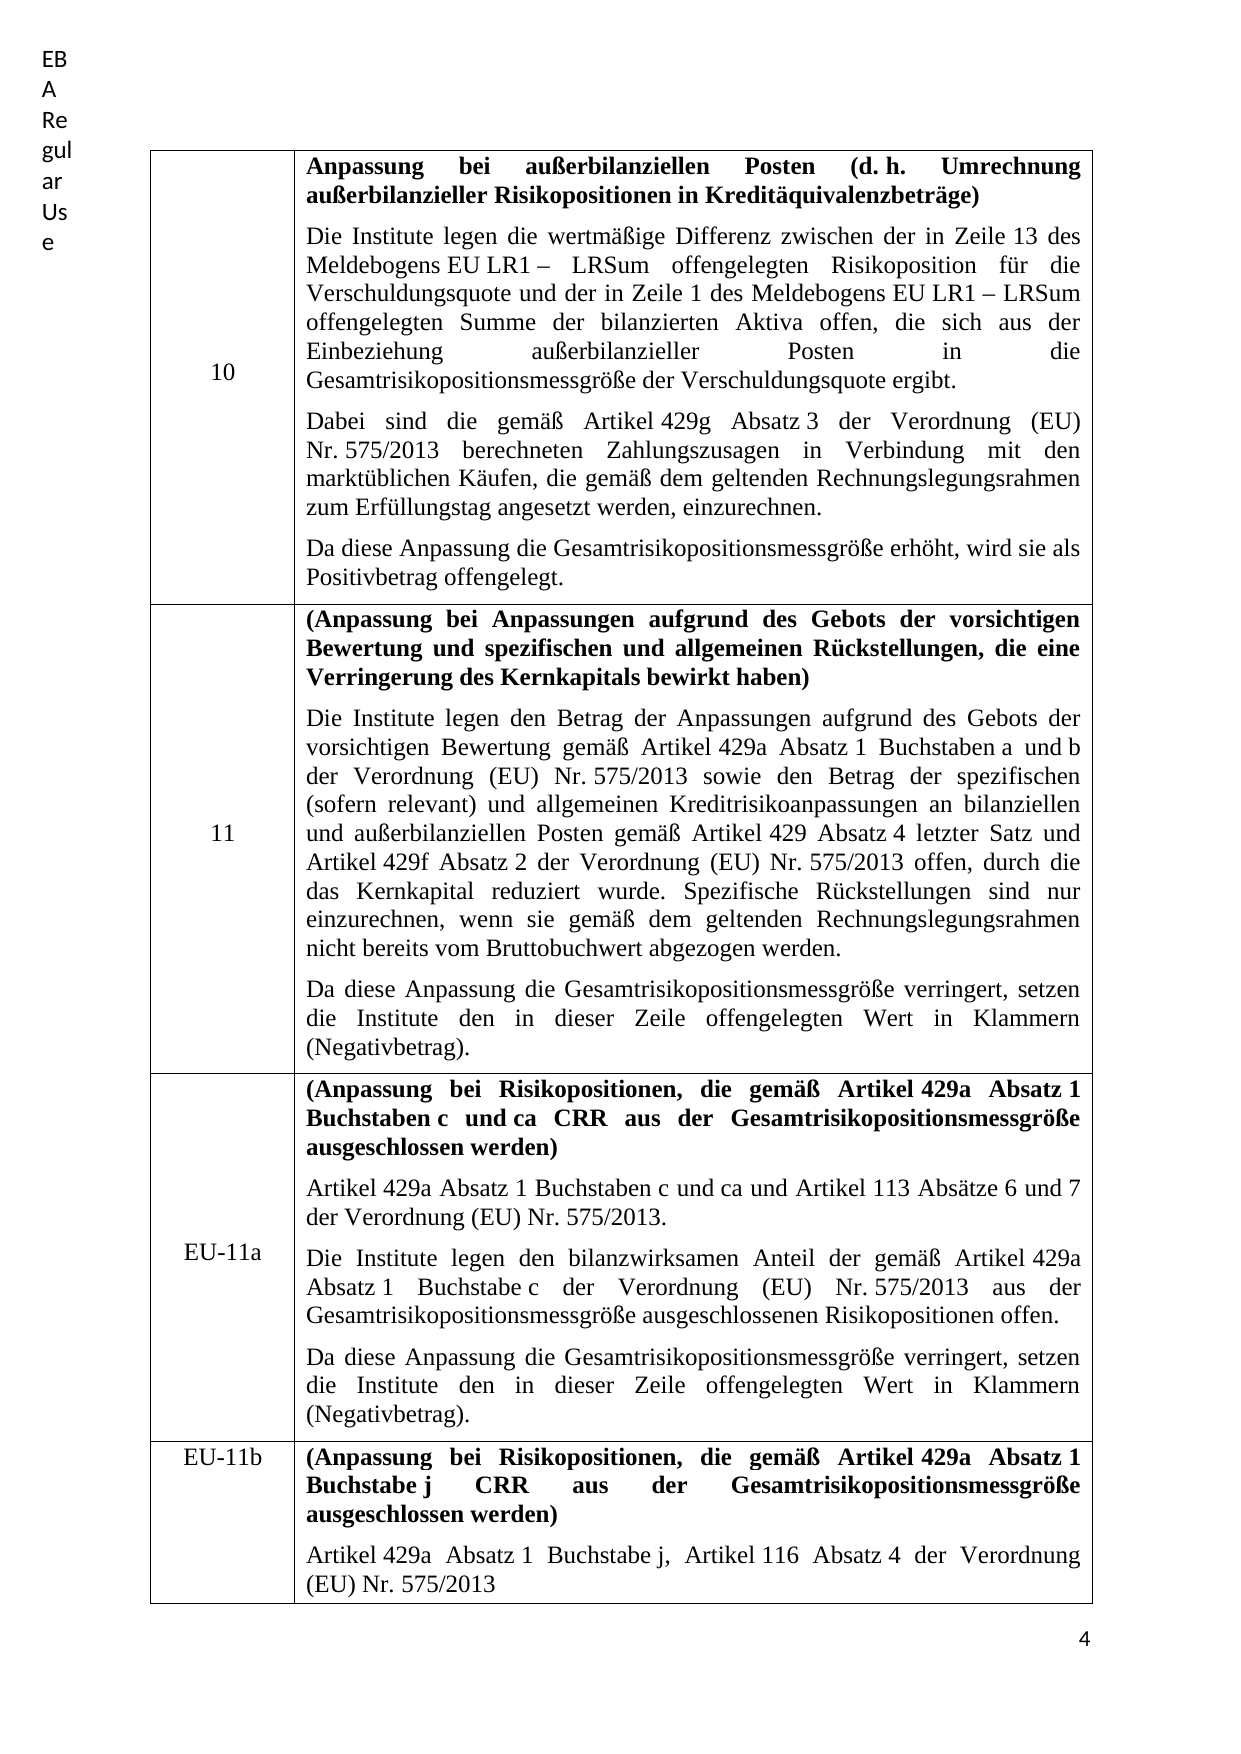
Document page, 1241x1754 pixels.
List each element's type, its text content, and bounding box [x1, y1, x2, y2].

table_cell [295, 1442, 1092, 1603]
table_cell 11 [151, 605, 294, 1073]
table_cell EU-11a [151, 1074, 294, 1441]
table_cell Anpassung bei außerbilanziellen Posten (d. h. Umrechnung außerbilanzieller Risikopositionen in Kreditäquivalenzbeträge) Die Institute legen die wertmäßige Differenz zwischen der in Zeile 13 des Meldebogens EU LR1 – LRSum offengelegten Risikoposition für die Verschuldungsquote und der in Zeile 1 des Meldebogens EU LR1 – LRSum offengelegten Summe der bilanzierten Aktiva offen, die sich aus der Einbeziehung außerbilanzieller Posten in die Gesamtrisikopositionsmessgröße der Verschuldungsquote ergibt. Dabei sind die gemäß Artikel 429g Absatz 3 der Verordnung (EU) Nr. 575/2013 berechneten Zahlungszusagen in Verbindung mit den marktüblichen Käufen, die gemäß dem geltenden Rechnungslegungsrahmen zum Erfüllungstag angesetzt werden, einzurechnen. Da diese Anpassung die Gesamtrisikopositionsmessgröße erhöht, wird sie als Positivbetrag offengelegt. [295, 151, 1092, 603]
table_cell EU-11b [151, 1442, 294, 1603]
table_cell (Anpassung bei Risikopositionen, die gemäß Artikel 429a Absatz 1 Buchstaben c und ca CRR aus der Gesamtrisikopositionsmessgröße ausgeschlossen werden) Artikel 429a Absatz 1 Buchstaben c und ca und Artikel 113 Absätze 6 und 7 der Verordnung (EU) Nr. 575/2013. Die Institute legen den bilanzwirksamen Anteil der gemäß Artikel 429a Absatz 1 Buchstabe c der Verordnung (EU) Nr. 575/2013 aus der Gesamtrisikopositionsmessgröße ausgeschlossenen Risikopositionen offen. Da diese Anpassung die Gesamtrisikopositionsmessgröße verringert, setzen die Institute den in dieser Zeile offengelegten Wert in Klammern (Negativbetrag). [295, 1074, 1092, 1441]
table_cell 10 [151, 151, 294, 603]
table_cell (Anpassung bei Anpassungen aufgrund des Gebots der vorsichtigen Bewertung und spezifischen und allgemeinen Rückstellungen, die eine Verringerung des Kernkapitals bewirkt haben) Die Institute legen den Betrag der Anpassungen aufgrund des Gebots der vorsichtigen Bewertung gemäß Artikel 429a Absatz 1 Buchstaben a und b der Verordnung (EU) Nr. 575/2013 sowie den Betrag der spezifischen (sofern relevant) und allgemeinen Kreditrisikoanpassungen an bilanziellen und außerbilanziellen Posten gemäß Artikel 429 Absatz 4 letzter Satz und Artikel 429f Absatz 2 der Verordnung (EU) Nr. 575/2013 offen, durch die das Kernkapital reduziert wurde. Spezifische Rückstellungen sind nur einzurechnen, wenn sie gemäß dem geltenden Rechnungslegungsrahmen nicht bereits vom Bruttobuchwert abgezogen werden. Da diese Anpassung die Gesamtrisikopositionsmessgröße verringert, setzen die Institute den in dieser Zeile offengelegten Wert in Klammern (Negativbetrag). [295, 605, 1092, 1073]
